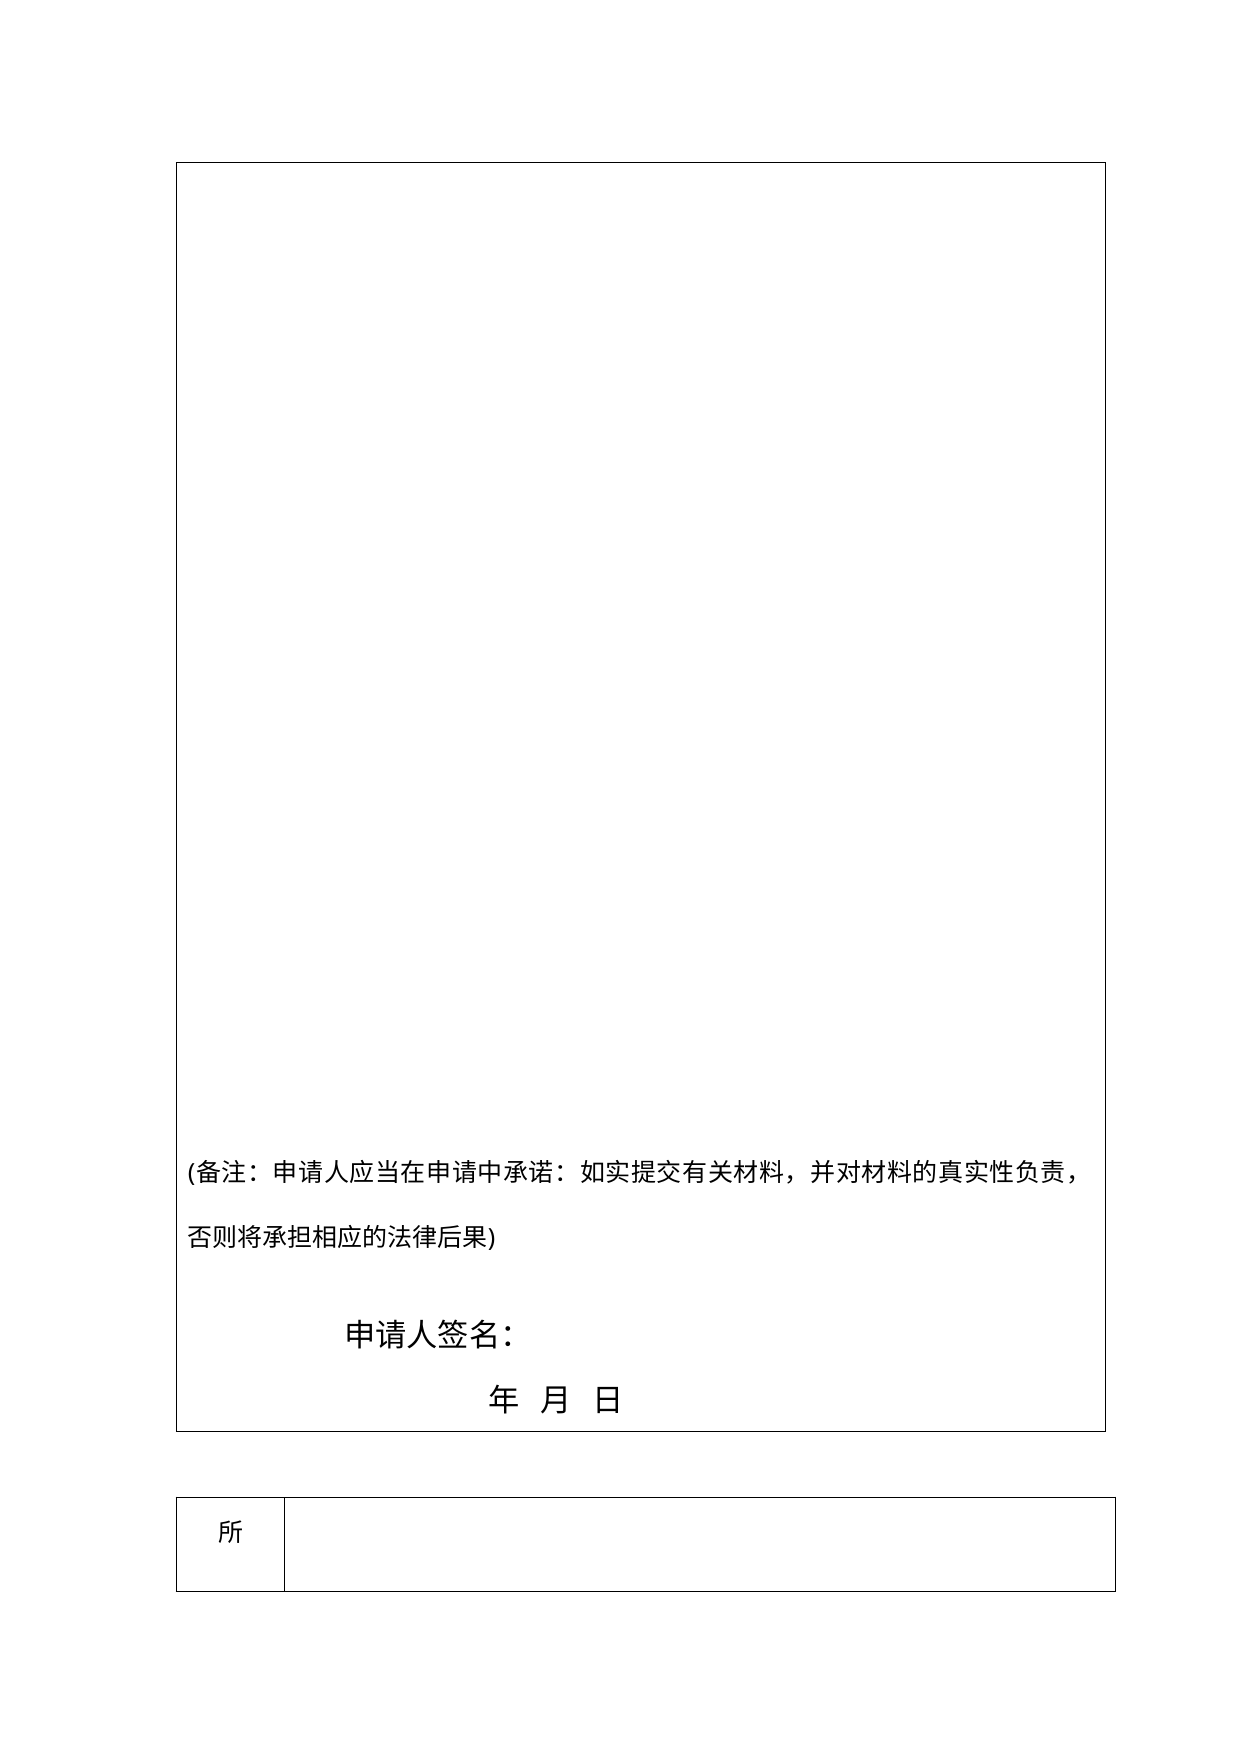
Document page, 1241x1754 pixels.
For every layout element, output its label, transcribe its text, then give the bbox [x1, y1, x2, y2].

table_header [285, 1498, 1115, 1591]
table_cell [177, 163, 1105, 1431]
table_header 所 在 单 位 意 见 [177, 1498, 284, 1591]
